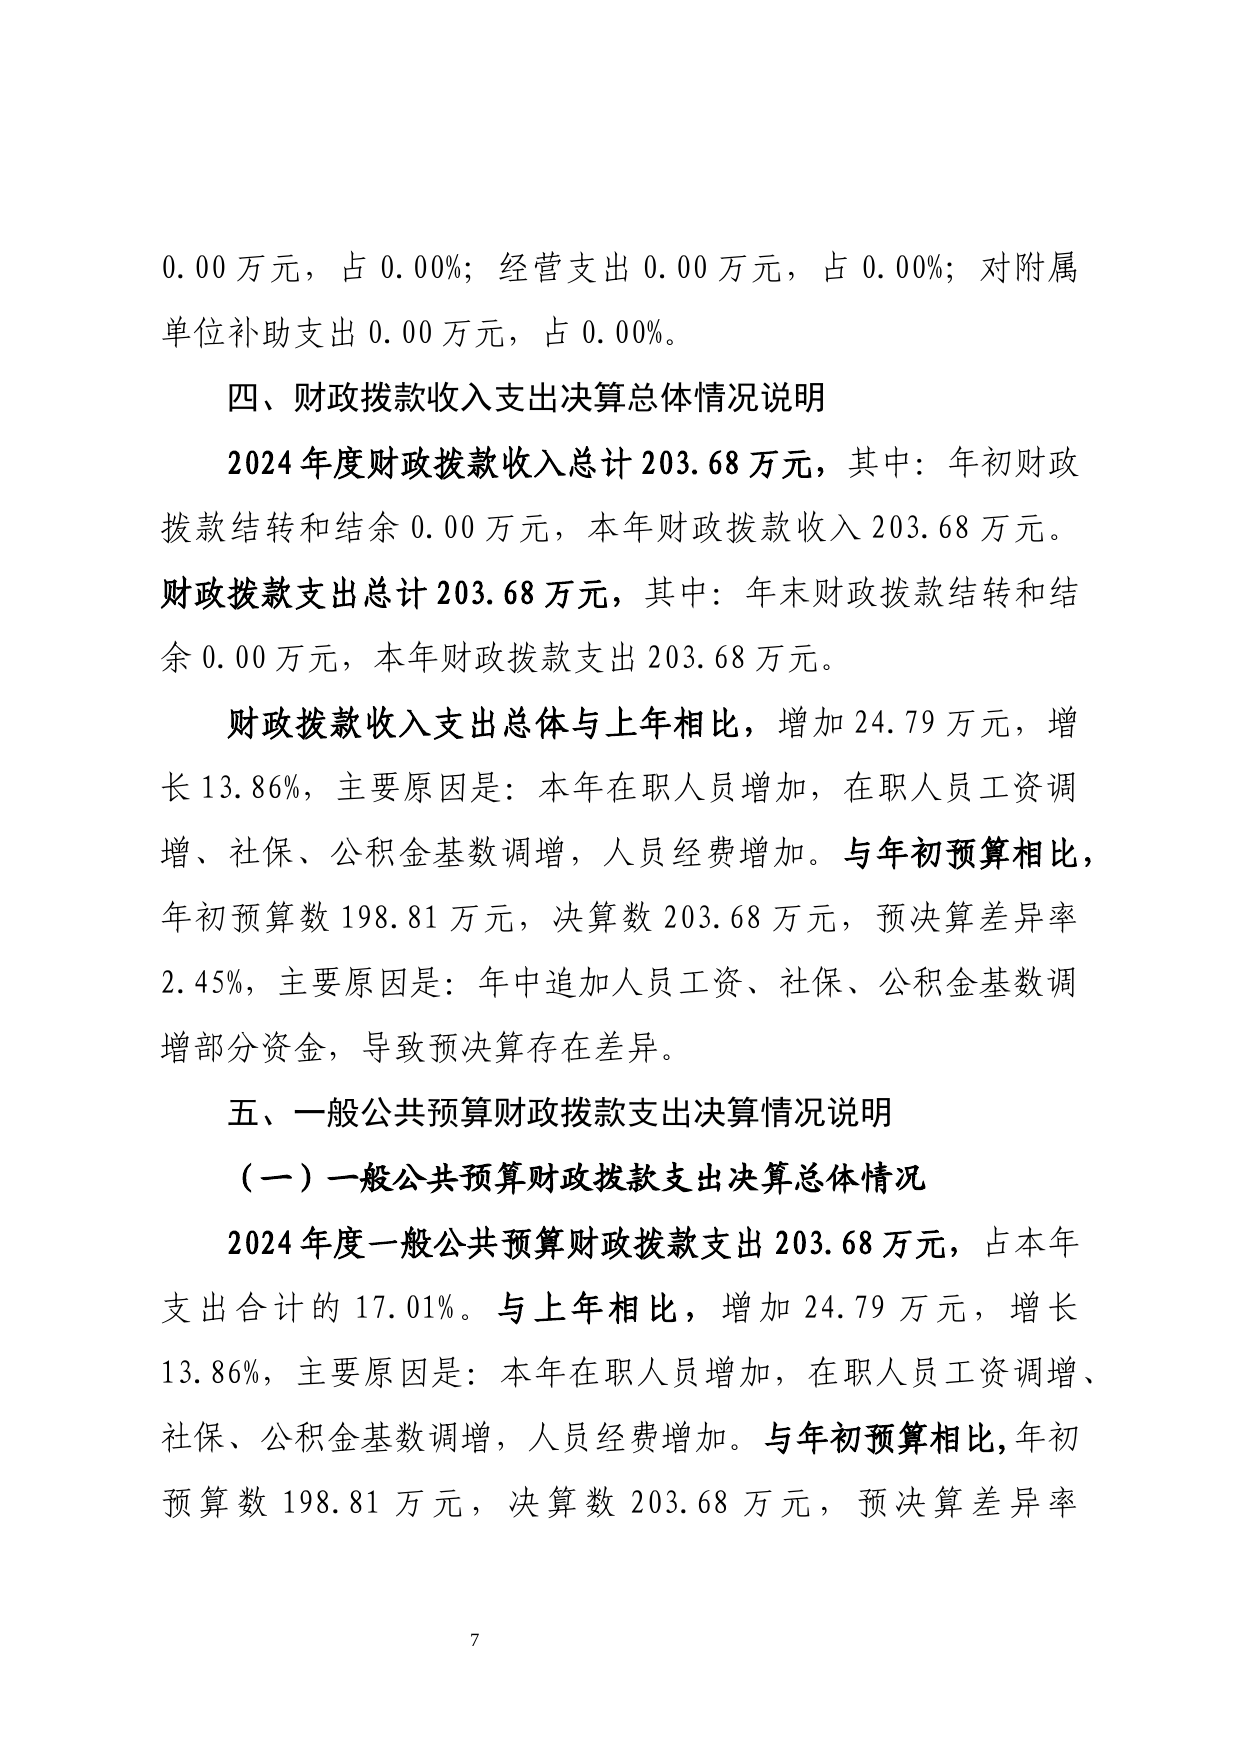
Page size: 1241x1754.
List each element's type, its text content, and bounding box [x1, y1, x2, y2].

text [159, 1208, 1081, 1533]
text 财政拨款收入支出总体与上年相比，增加24.79万元，增长13.86%，主要原因是：本年在职人员增加，在职人员工资调增、社保、公积金基数调增，人员经费增加。与年初预算相比，年初预算数198.81万元，决算数203.68万元，预决算差异率2.45%，主要原因是：年中追加人员工资、社保、公积金基数调增部分资金，导致预决算存在差异。 [159, 688, 1081, 1078]
text 2024年度财政拨款收入总计203.68万元，其中：年初财政拨款结转和结余0.00万元，本年财政拨款收入203.68万元。财政拨款支出总计203.68万元，其中：年末财政拨款结转和结余0.00万元，本年财政拨款支出203.68万元。 [159, 428, 1081, 688]
text （一）一般公共预算财政拨款支出决算总体情况 [159, 1143, 1081, 1208]
text 五、一般公共预算财政拨款支出决算情况说明 [159, 1078, 1081, 1143]
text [159, 233, 1081, 363]
text 四、财政拨款收入支出决算总体情况说明 [159, 363, 1081, 428]
